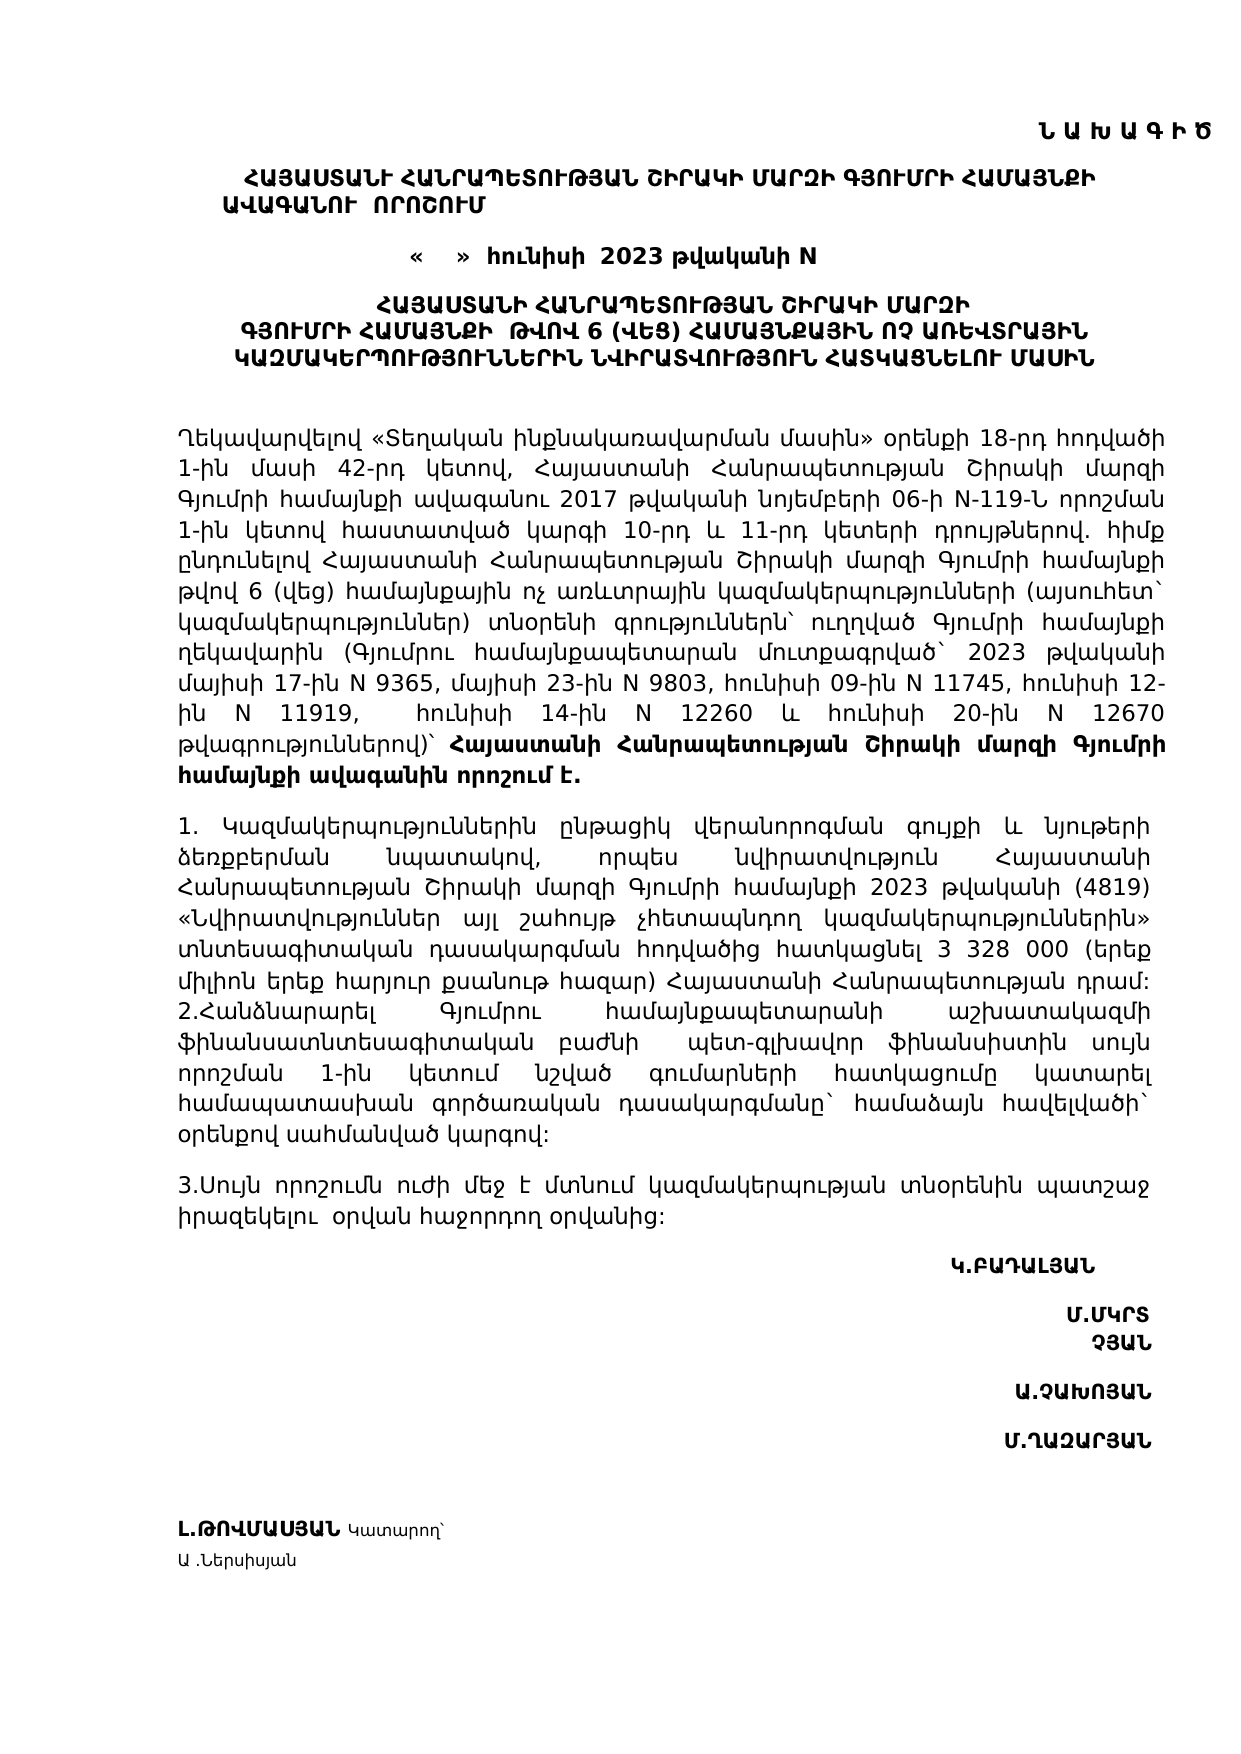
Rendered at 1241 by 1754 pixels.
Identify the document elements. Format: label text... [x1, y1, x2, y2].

text 1. Կազմակերպություններին ընթացիկ վերանորոգման գույքի և նյութերի ձեռքբերման նպատակով, որպես նվիրատվություն Հայաստանի Հանրապետության Շիրակի մարզի Գյումրի համայնքի 2023 թվականի (4819) «Նվիրատվություններ այլ շահույթ չհետապնդող կազմակերպություններին» տնտեսագիտական դասակարգման հոդվածից հատկացնել 3 328 000 (երեք միլիոն երեք հարյուր քսանութ հազար) Հայաստանի Հանրապետության դրամ: 2.Հանձնարարել Գյումրու համայնքապետարանի աշխատակազմի ֆինանսատնտեսագիտական բաժնի պետ-գլխավոր ֆինանսիստին սույն որոշման 1-ին կետում նշված գումարների հատկացումը կատարել համապատասխան գործառական դասակարգմանը` համաձայն հավելվածի` օրենքով սահմանված կարգով: [177, 813, 1152, 1148]
text Մ.ՂԱԶԱՐՅԱՆ [177, 1429, 1152, 1453]
text Ա.ՉԱԽՈՅԱՆ [177, 1380, 1152, 1404]
text ՀԱՅԱՍՏԱՆԻ ՀԱՆՐԱՊԵՏՈՒԹՅԱՆ ՇԻՐԱԿԻ ՄԱՐԶԻ [177, 292, 1152, 318]
text Ն Ա Խ Ա Գ Ի Ծ [177, 118, 1240, 145]
text ԳՅՈՒՄՐԻ ՀԱՄԱՅՆՔԻ ԹՎՈՎ 6 (ՎԵՑ) ՀԱՄԱՅՆՔԱՅԻՆ ՈՉ ԱՌԵՎՏՐԱՅԻՆ ԿԱԶՄԱԿԵՐՊՈՒԹՅՈՒՆՆԵՐԻՆ ՆՎԻՐԱՏՎՈՒԹՅՈՒՆ ՀԱՏԿԱՑՆԵԼՈՒ ՄԱՍԻՆ [177, 318, 1152, 372]
text Ղեկավարվելով «Տեղական ինքնակառավարման մասին» օրենքի 18-րդ հոդվածի 1-ին մասի 42-րդ կետով, Հայաստանի Հանրապետության Շիրակի մարզի Գյումրի համայնքի ավագանու 2017 թվականի նոյեմբերի 06-ի N-119-Ն որոշման 1-ին կետով հաստատված կարգի 10-րդ և 11-րդ կետերի դրույթներով. հիմք ընդունելով Հայաստանի Հանրապետության Շիրակի մարզի Գյումրի համայնքի թվով 6 (վեց) համայնքային ոչ առևտրային կազմակերպությունների (այսուհետ` կազմակերպություններ) տնօրենի գրություններն՝ ուղղված Գյումրի համայնքի ղեկավարին (Գյումրու համայնքապետարան մուտքագրված` 2023 թվականի մայիսի 17-ին N 9365, մայիսի 23-ին N 9803, հունիսի 09-ին N 11745, հունիսի 12-ին N 11919, հունիսի 14-ին N 12260 և հունիսի 20-ին N 12670 թվագրություններով)՝ Հայաստանի Հանրապետության Շիրակի մարզի Գյումրի համայնքի ավագանին որոշում է. [177, 425, 1166, 788]
text Կ.ԲԱԴԱԼՅԱՆ [177, 1254, 1152, 1279]
text « » հունիսի 2023 թվականի N [222, 240, 1240, 271]
text Մ.ՄԿՐՏՉՅԱՆ [177, 1303, 1152, 1356]
text Լ.ԹՈՎՄԱՍՅԱՆ Կատարող՝ Ա .Ներսիսյան [177, 1477, 1152, 1571]
text 3.Սույն որոշումն ուժի մեջ է մտնում կազմակերպության տնօրենին պատշաջ իրազեկելու օրվան հաջորդող օրվանից: [177, 1172, 1152, 1230]
text ՀԱՅԱՍՏԱՆՒ ՀԱՆՐԱՊԵՏՈՒԹՅԱՆ ՇԻՐԱԿԻ ՄԱՐԶԻ ԳՅՈՒՄՐԻ ՀԱՄԱՅՆՔԻ ԱՎԱԳԱՆՈՒ ՈՐՈՇՈՒՄ [222, 166, 1240, 219]
